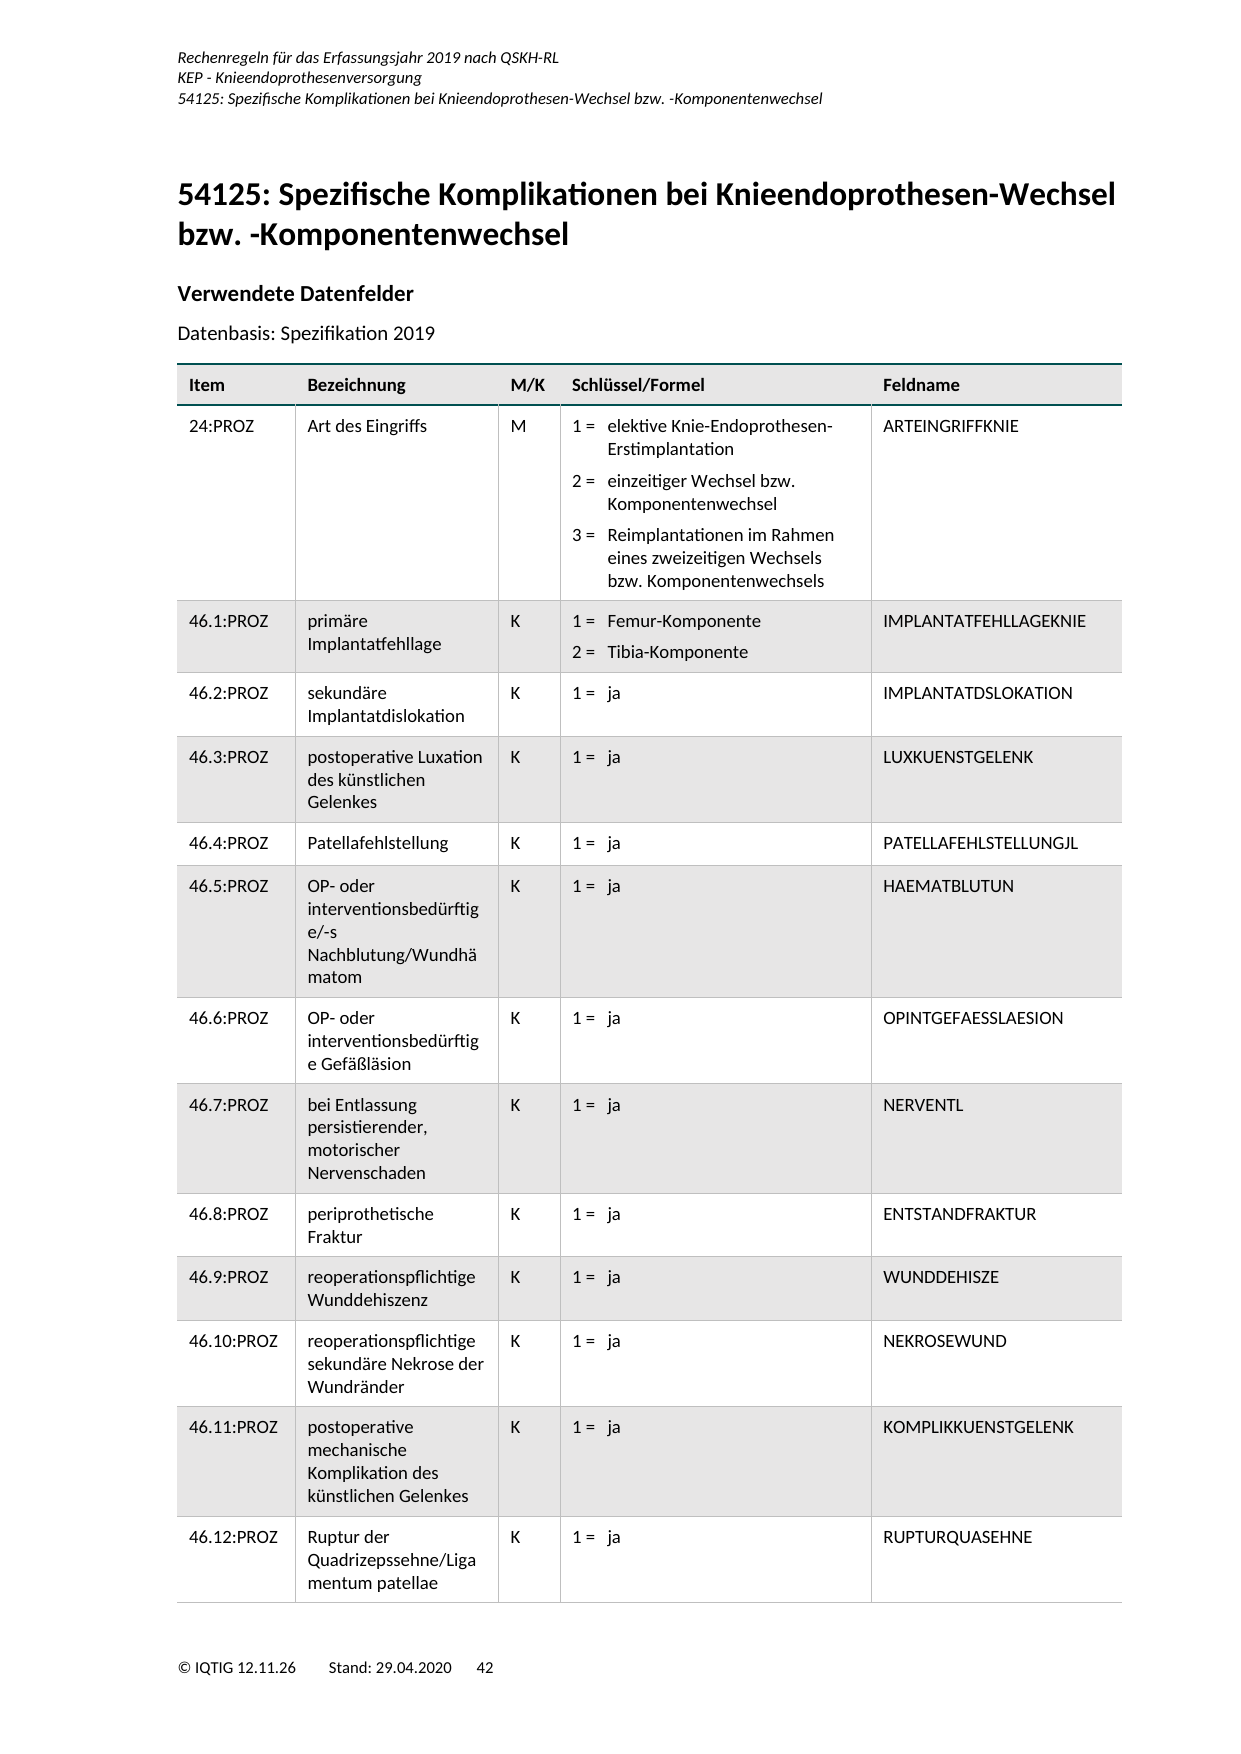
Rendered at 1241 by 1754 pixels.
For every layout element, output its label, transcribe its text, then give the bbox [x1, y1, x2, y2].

table_cell K [499, 998, 560, 1083]
table_cell OP- oder interventionsbedürftige/-s Nachblutung/Wundhämatom [296, 866, 498, 997]
table_cell K [499, 866, 560, 997]
table_cell 1 = ja [561, 998, 871, 1083]
table_cell 24:PROZ [177, 406, 295, 600]
table_cell NEKROSEWUND [872, 1321, 1122, 1406]
table_cell 46.8:PROZ [177, 1194, 295, 1256]
table_cell K [499, 737, 560, 822]
table_cell IMPLANTATDSLOKATION [872, 673, 1122, 736]
table_cell 1 = ja [561, 1407, 871, 1516]
table_cell 1 = ja [561, 673, 871, 736]
table_cell 46.5:PROZ [177, 866, 295, 997]
table_cell K [499, 1321, 560, 1406]
table_cell sekundäre Implantatdislokation [296, 673, 498, 736]
table_cell primäre Implantatfehllage [296, 601, 498, 672]
table_cell K [499, 1194, 560, 1256]
table_cell 46.4:PROZ [177, 823, 295, 864]
table_cell 1 = elektive Knie-Endoprothesen-Erstimplantation 2 = einzeitiger Wechsel bzw. Komponentenwechsel 3 = Reimplantationen im Rahmen eines zweizeitigen Wechsels bzw. Komponentenwechsels [561, 406, 871, 600]
table_cell 1 = ja [561, 1257, 871, 1320]
table_header M/K [499, 365, 560, 404]
table_cell ENTSTANDFRAKTUR [872, 1194, 1122, 1256]
table_cell 1 = Femur-Komponente 2 = Tibia-Komponente [561, 601, 871, 672]
table_cell 1 = ja [561, 737, 871, 822]
table_cell OP- oder interventionsbedürftige Gefäßläsion [296, 998, 498, 1083]
table_cell K [499, 1407, 560, 1516]
table_cell postoperative mechanische Komplikation des künstlichen Gelenkes [296, 1407, 498, 1516]
text Datenbasis: Spezifikation 2019 [177, 320, 1122, 345]
table_cell 46.6:PROZ [177, 998, 295, 1083]
table_cell reoperationspflichtige sekundäre Nekrose der Wundränder [296, 1321, 498, 1406]
text Verwendete Datenfelder [177, 279, 1122, 307]
table_cell 1 = ja [561, 1084, 871, 1193]
table_cell 46.12:PROZ [177, 1517, 295, 1602]
table_cell K [499, 1084, 560, 1193]
table_cell periprothetische Fraktur [296, 1194, 498, 1256]
table_cell M [499, 406, 560, 600]
table_cell postoperative Luxation des künstlichen Gelenkes [296, 737, 498, 822]
table_cell HAEMATBLUTUN [872, 866, 1122, 997]
table_cell OPINTGEFAESSLAESION [872, 998, 1122, 1083]
table_cell K [499, 673, 560, 736]
table_cell 46.2:PROZ [177, 673, 295, 736]
table_cell K [499, 601, 560, 672]
text 54125: Spezifische Komplikationen bei Knieendoprothesen-Wechsel bzw. -Komponentenwechsel [177, 173, 1122, 254]
table_cell K [499, 1517, 560, 1602]
table_header Schlüssel/Formel [560, 365, 871, 404]
table_cell 46.7:PROZ [177, 1084, 295, 1193]
table_cell K [499, 1257, 560, 1320]
table_cell Patellafehlstellung [296, 823, 498, 864]
table_cell 1 = ja [561, 1517, 871, 1602]
table_cell ARTEINGRIFFKNIE [872, 406, 1122, 600]
table_cell RUPTURQUASEHNE [872, 1517, 1122, 1602]
table_cell WUNDDEHISZE [872, 1257, 1122, 1320]
table_cell NERVENTL [872, 1084, 1122, 1193]
table_cell reoperationspflichtige Wunddehiszenz [296, 1257, 498, 1320]
table_cell KOMPLIKKUENSTGELENK [872, 1407, 1122, 1516]
table_cell 46.9:PROZ [177, 1257, 295, 1320]
table_cell Ruptur der Quadrizepssehne/Ligamentum patellae [296, 1517, 498, 1602]
table_cell 1 = ja [561, 866, 871, 997]
table_cell PATELLAFEHLSTELLUNGJL [872, 823, 1122, 864]
table_cell 46.10:PROZ [177, 1321, 295, 1406]
table_cell 46.3:PROZ [177, 737, 295, 822]
table_cell 1 = ja [561, 823, 871, 864]
table_header Bezeichnung [295, 365, 499, 404]
table_header Item [177, 365, 295, 404]
table_cell IMPLANTATFEHLLAGEKNIE [872, 601, 1122, 672]
table_cell 1 = ja [561, 1194, 871, 1256]
table_cell 46.11:PROZ [177, 1407, 295, 1516]
table_cell LUXKUENSTGELENK [872, 737, 1122, 822]
table_cell K [499, 823, 560, 864]
table_cell 46.1:PROZ [177, 601, 295, 672]
table_cell bei Entlassung persistierender, motorischer Nervenschaden [296, 1084, 498, 1193]
table_cell Art des Eingriffs [296, 406, 498, 600]
table_header Feldname [871, 365, 1122, 404]
table_cell 1 = ja [561, 1321, 871, 1406]
